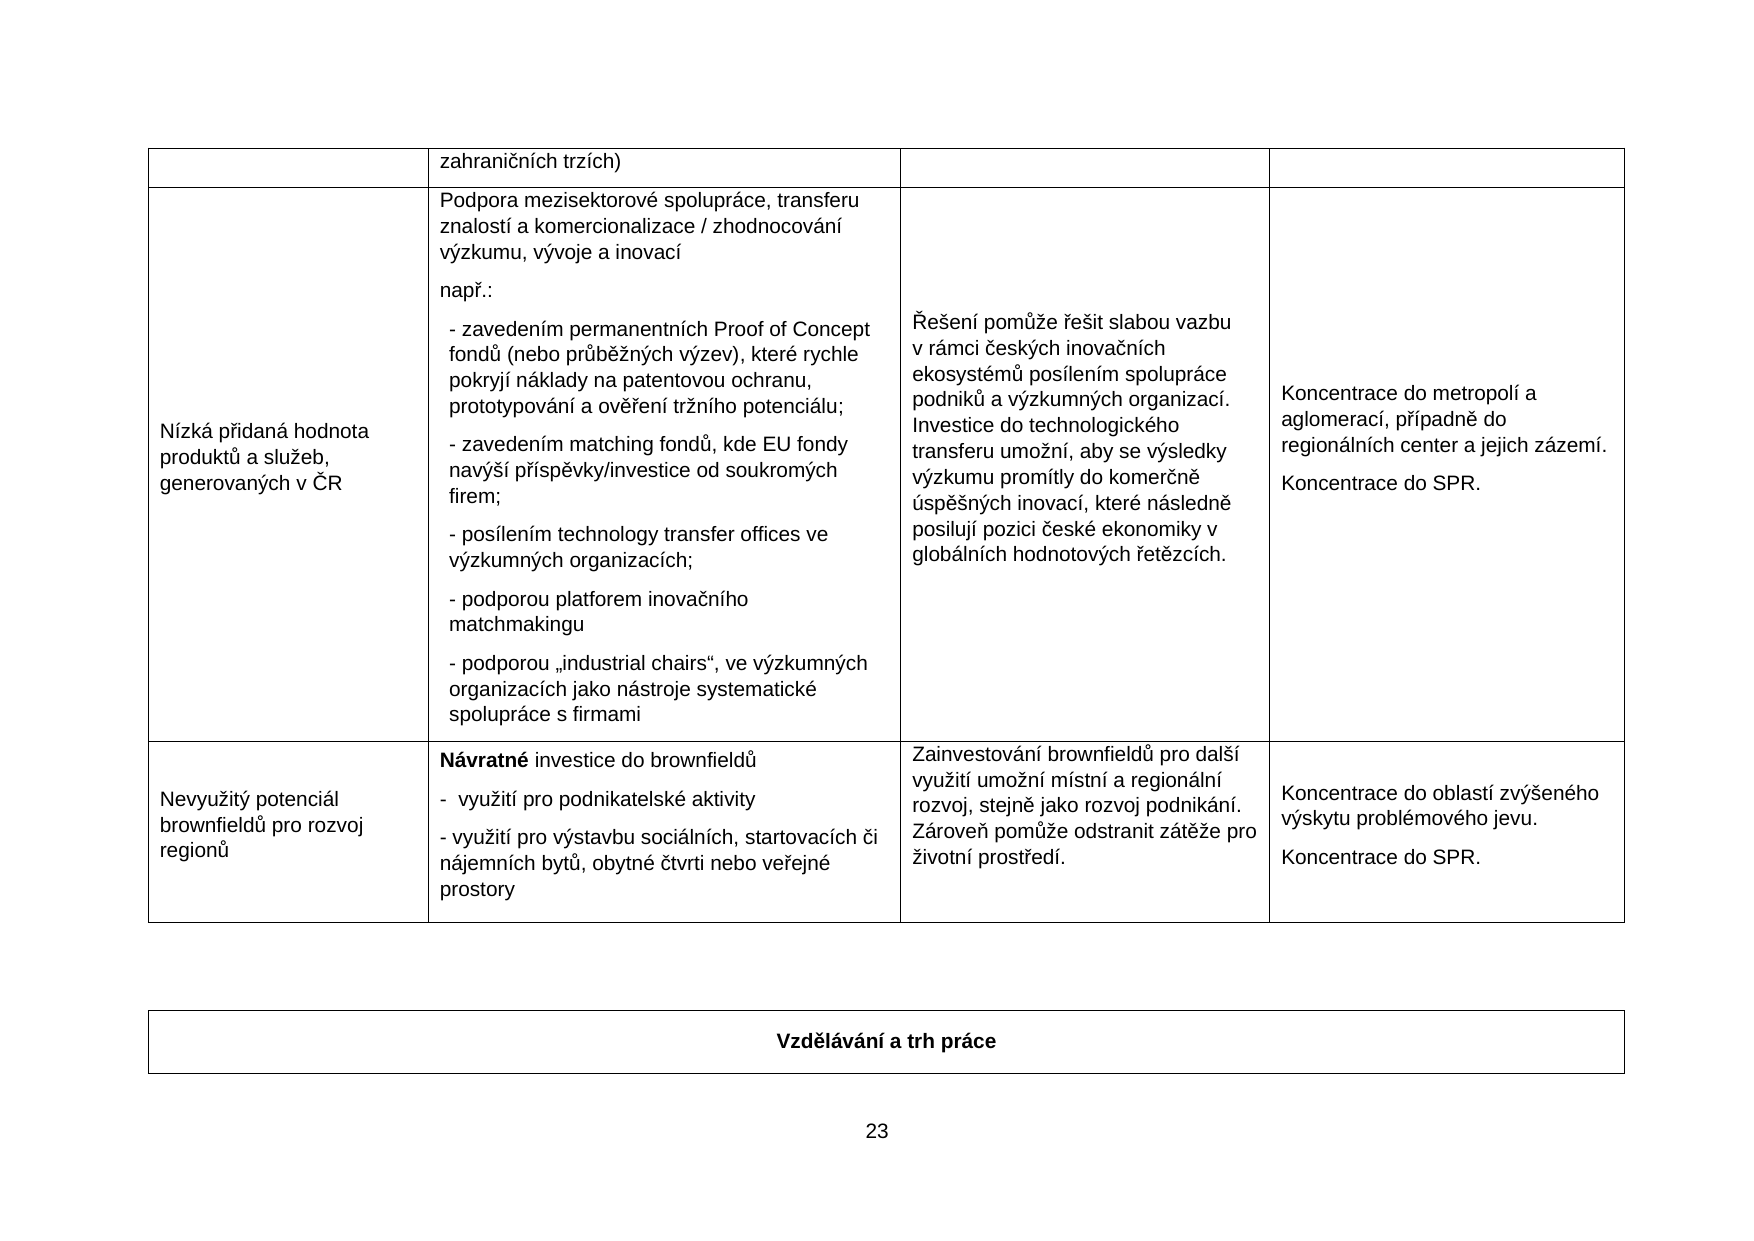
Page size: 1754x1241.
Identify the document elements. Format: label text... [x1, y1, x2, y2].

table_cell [901, 149, 1269, 187]
table_cell Nevyužitý potenciál brownfieldů pro rozvoj regionů [149, 742, 428, 922]
table_cell Zainvestování brownfieldů pro další využití umožní místní a regionální rozvoj, stejně jako rozvoj podnikání. Zároveň pomůže odstranit zátěže pro životní prostředí. [901, 742, 1269, 922]
table_header Vzdělávání a trh práce [149, 1011, 1624, 1072]
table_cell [429, 149, 900, 187]
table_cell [1270, 149, 1624, 187]
table_cell Řešení pomůže řešit slabou vazbu v rámci českých inovačních ekosystémů posílením spolupráce podniků a výzkumných organizací. Investice do technologického transferu umožní, aby se výsledky výzkumu promítly do komerčně úspěšných inovací, které následně posilují pozici české ekonomiky v globálních hodnotových řetězcích. [901, 188, 1269, 741]
table_cell Koncentrace do metropolí a aglomerací, případně do regionálních center a jejich zázemí. Koncentrace do SPR. [1270, 188, 1624, 741]
table_cell Podpora mezisektorové spolupráce, transferu znalostí a komercionalizace / zhodnocování výzkumu, vývoje a inovací např.: - zavedením permanentních Proof of Concept fondů (nebo průběžných výzev), které rychle pokryjí náklady na patentovou ochranu, prototypování a ověření tržního potenciálu; - zavedením matching fondů, kde EU fondy navýší příspěvky/investice od soukromých firem; - posílením technology transfer offices ve výzkumných organizacích; - podporou platforem inovačního matchmakingu - podporou „industrial chairs“, ve výzkumných organizacích jako nástroje systematické spolupráce s firmami [429, 188, 900, 741]
table_cell Návratné investice do brownfieldů - využití pro podnikatelské aktivity - využití pro výstavbu sociálních, startovacích či nájemních bytů, obytné čtvrti nebo veřejné prostory [429, 742, 900, 922]
table_cell Koncentrace do oblastí zvýšeného výskytu problémového jevu. Koncentrace do SPR. [1270, 742, 1624, 922]
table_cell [149, 149, 428, 187]
table_cell Nízká přidaná hodnota produktů a služeb, generovaných v ČR [149, 188, 428, 741]
